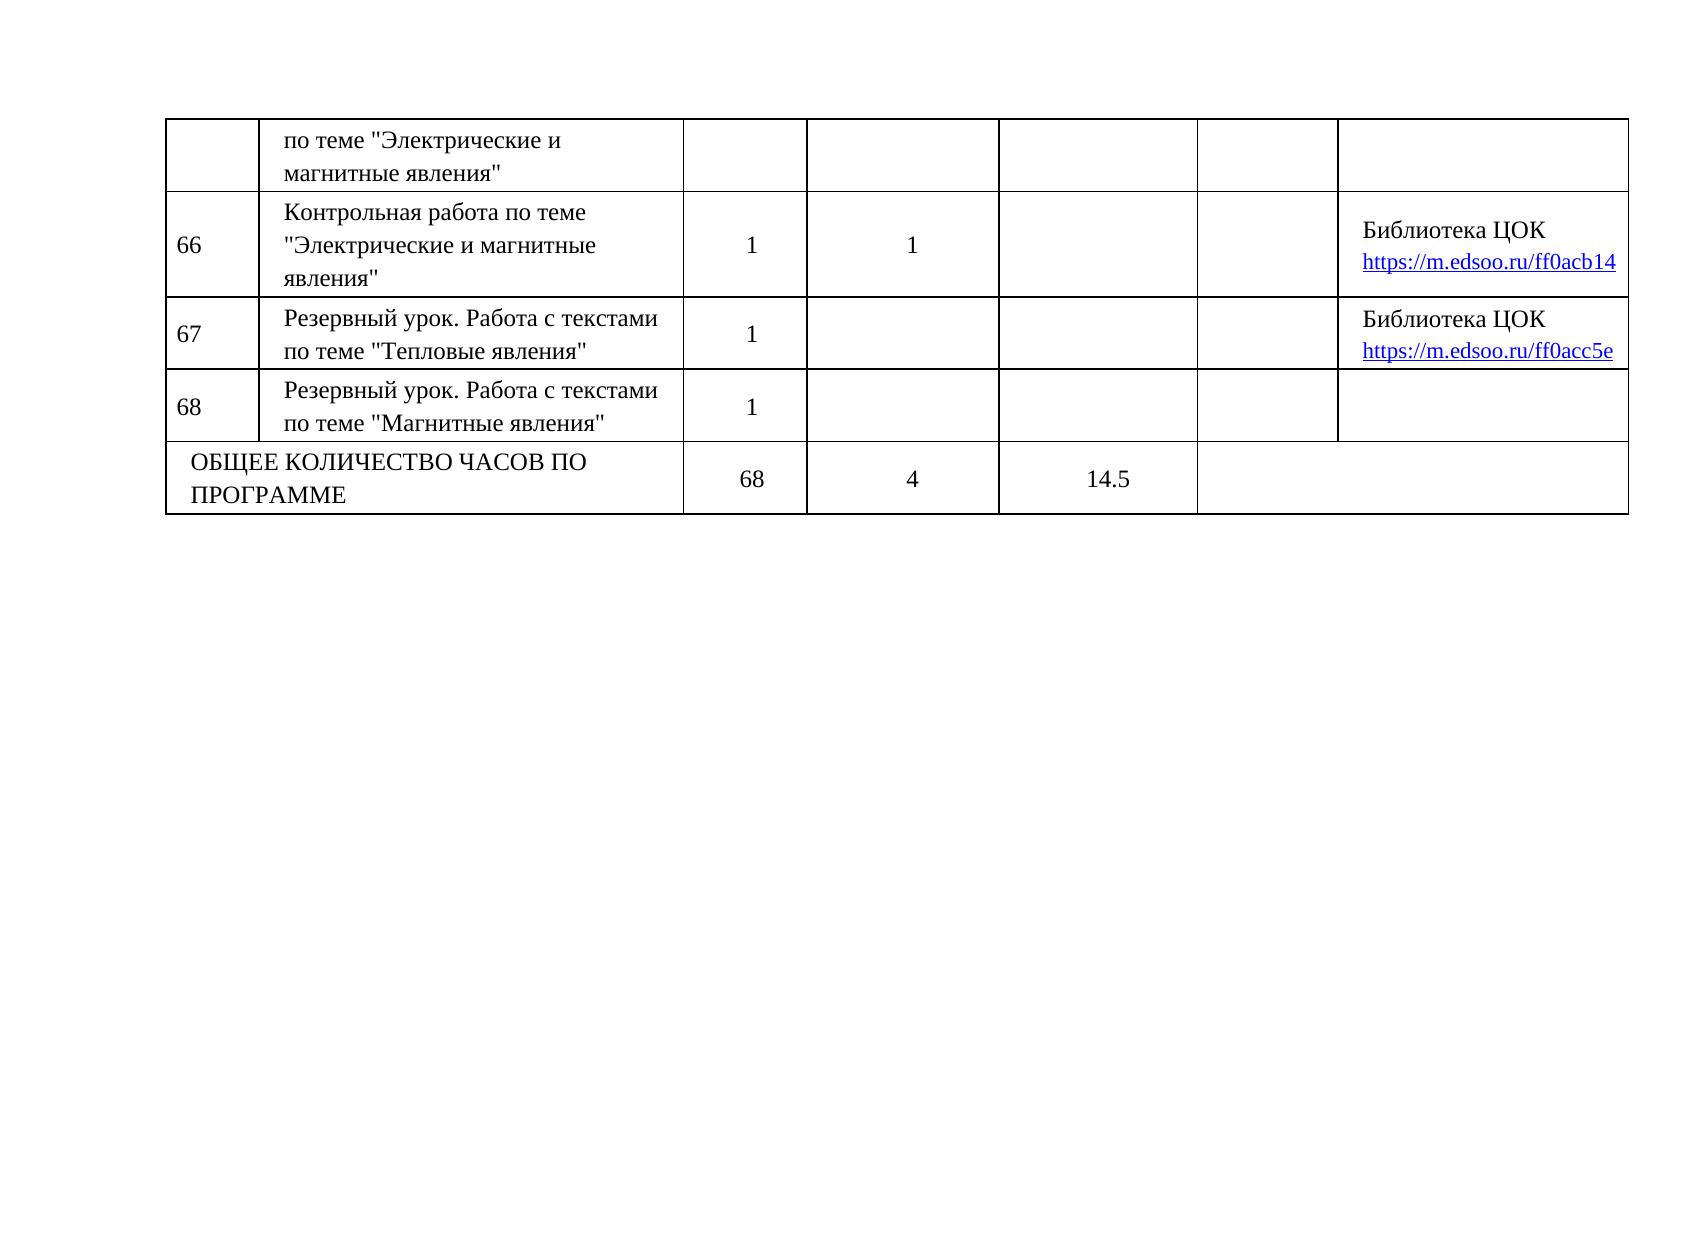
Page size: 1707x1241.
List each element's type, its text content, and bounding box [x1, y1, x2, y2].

table_cell [1000, 298, 1197, 368]
table_cell [1198, 298, 1337, 368]
table_cell [1000, 192, 1197, 296]
table_cell 67 [167, 298, 258, 368]
table_cell 68 [167, 370, 258, 441]
table_cell [808, 370, 998, 441]
table_cell [1198, 120, 1337, 191]
table_cell 4 [808, 442, 998, 513]
table_cell 14.5 [1000, 442, 1197, 513]
table_cell 1 [684, 370, 806, 441]
table_cell 66 [167, 192, 258, 296]
table_cell Библиотека ЦОК https://m.edsoo.ru/ff0acb14 [1339, 192, 1628, 296]
table_cell 65 [167, 120, 258, 191]
table_cell [1339, 370, 1628, 441]
table_cell [808, 298, 998, 368]
table_cell [1198, 370, 1337, 441]
table_cell 1 [684, 120, 806, 191]
table_cell Библиотека ЦОК https://m.edsoo.ru/ff0acc5e [1339, 298, 1628, 368]
table_cell 1 [808, 192, 998, 296]
table_cell Контрольная работа по теме "Электрические и магнитные явления" [260, 192, 683, 296]
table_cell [260, 120, 683, 191]
table_cell ОБЩЕЕ КОЛИЧЕСТВО ЧАСОВ ПО ПРОГРАММЕ [167, 442, 683, 513]
table_cell [1000, 370, 1197, 441]
table_cell [1000, 120, 1197, 191]
table_cell 1 [684, 192, 806, 296]
table_cell [808, 120, 998, 191]
table_cell Резервный урок. Работа с текстами по теме "Тепловые явления" [260, 298, 683, 368]
table_cell [1339, 120, 1628, 191]
table_cell [1198, 442, 1628, 513]
table_cell 1 [684, 298, 806, 368]
table_cell [1198, 192, 1337, 296]
table_cell Резервный урок. Работа с текстами по теме "Магнитные явления" [260, 370, 683, 441]
table_cell 68 [684, 442, 806, 513]
